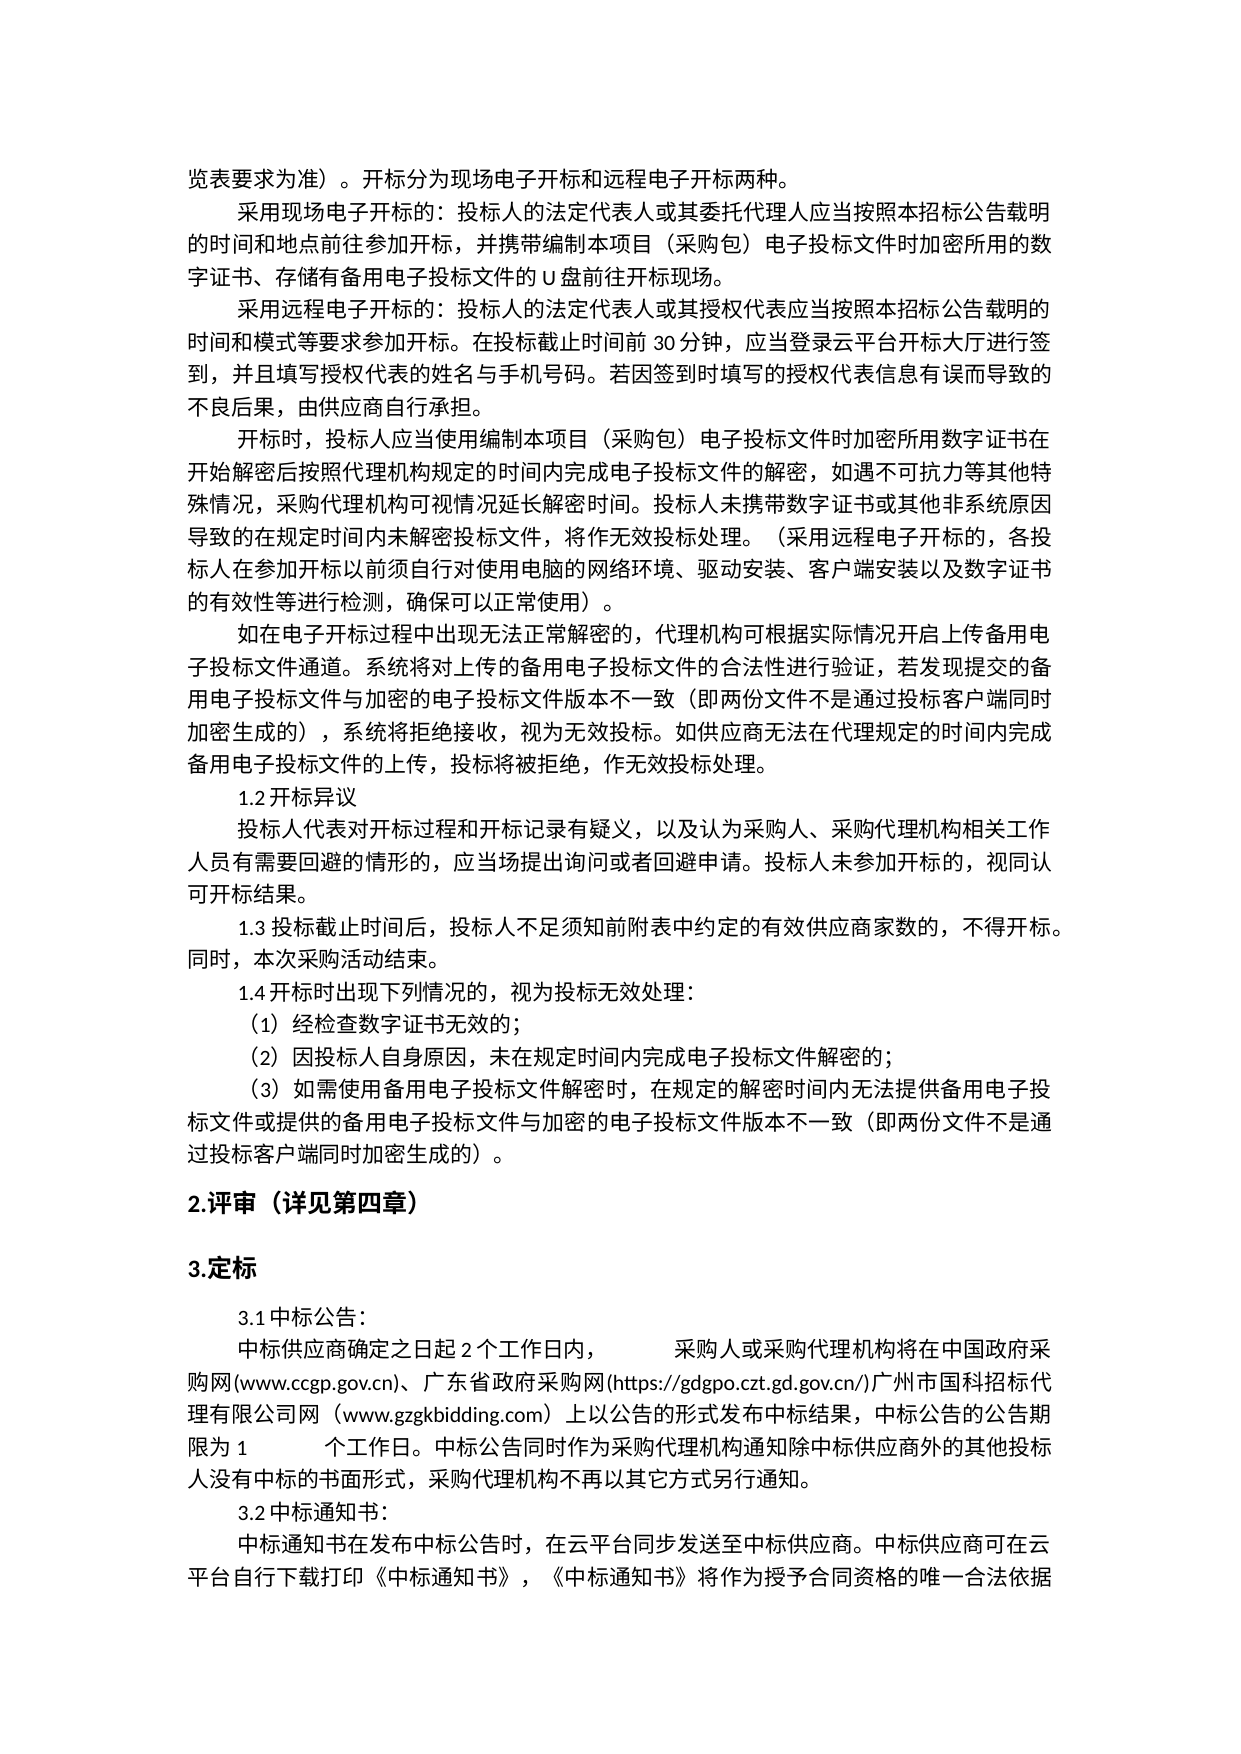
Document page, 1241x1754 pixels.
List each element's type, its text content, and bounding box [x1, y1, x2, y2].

text 采用远程电子开标的：投标人的法定代表人或其授权代表应当按照本招标公告载明的时间和模式等要求参加开标。在投标截止时间前30分钟，应当登录云平台开标大厅进行签到，并且填写授权代表的姓名与手机号码。若因签到时填写的授权代表信息有误而导致的不良后果，由供应商自行承担。 [187, 292, 1053, 422]
text 采用现场电子开标的：投标人的法定代表人或其委托代理人应当按照本招标公告载明的时间和地点前往参加开标，并携带编制本项目（采购包）电子投标文件时加密所用的数字证书、存储有备用电子投标文件的U盘前往开标现场。 [187, 194, 1053, 292]
text 3.定标 [187, 1234, 1053, 1299]
text 1.2开标异议 [187, 779, 1053, 812]
text 中标供应商确定之日起2个工作日内， 采购人或采购代理机构将在中国政府采购网(www.ccgp.gov.cn)、广东省政府采购网(https://gdgpo.czt.gd.gov.cn/)广州市国科招标代理有限公司网（www.gzgkbidding.com）上以公告的形式发布中标结果，中标公告的公告期限为 1 个工作日。中标公告同时作为采购代理机构通知除中标供应商外的其他投标人没有中标的书面形式，采购代理机构不再以其它方式另行通知。 [187, 1332, 1053, 1494]
text 3.2中标通知书： [187, 1494, 1053, 1527]
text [187, 1527, 1053, 1592]
text 开标时，投标人应当使用编制本项目（采购包）电子投标文件时加密所用数字证书在开始解密后按照代理机构规定的时间内完成电子投标文件的解密，如遇不可抗力等其他特殊情况，采购代理机构可视情况延长解密时间。投标人未携带数字证书或其他非系统原因导致的在规定时间内未解密投标文件，将作无效投标处理。（采用远程电子开标的，各投标人在参加开标以前须自行对使用电脑的网络环境、驱动安装、客户端安装以及数字证书的有效性等进行检测，确保可以正常使用）。 [187, 422, 1053, 617]
text 如在电子开标过程中出现无法正常解密的，代理机构可根据实际情况开启上传备用电子投标文件通道。系统将对上传的备用电子投标文件的合法性进行验证，若发现提交的备用电子投标文件与加密的电子投标文件版本不一致（即两份文件不是通过投标客户端同时加密生成的），系统将拒绝接收，视为无效投标。如供应商无法在代理规定的时间内完成备用电子投标文件的上传，投标将被拒绝，作无效投标处理。 [187, 617, 1053, 779]
text （1）经检查数字证书无效的； [187, 1007, 1053, 1039]
text （2）因投标人自身原因，未在规定时间内完成电子投标文件解密的； [187, 1039, 1053, 1072]
text 3.1中标公告： [187, 1299, 1053, 1332]
text （3）如需使用备用电子投标文件解密时，在规定的解密时间内无法提供备用电子投标文件或提供的备用电子投标文件与加密的电子投标文件版本不一致（即两份文件不是通过投标客户端同时加密生成的）。 [187, 1072, 1053, 1169]
text 1.3 投标截止时间后，投标人不足须知前附表中约定的有效供应商家数的，不得开标。同时，本次采购活动结束。 [187, 909, 1053, 974]
text 投标人代表对开标过程和开标记录有疑义，以及认为采购人、采购代理机构相关工作人员有需要回避的情形的，应当场提出询问或者回避申请。投标人未参加开标的，视同认可开标结果。 [187, 812, 1053, 909]
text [187, 162, 1053, 194]
text 2.评审（详见第四章） [187, 1169, 1053, 1234]
text 1.4开标时出现下列情况的，视为投标无效处理： [187, 974, 1053, 1007]
